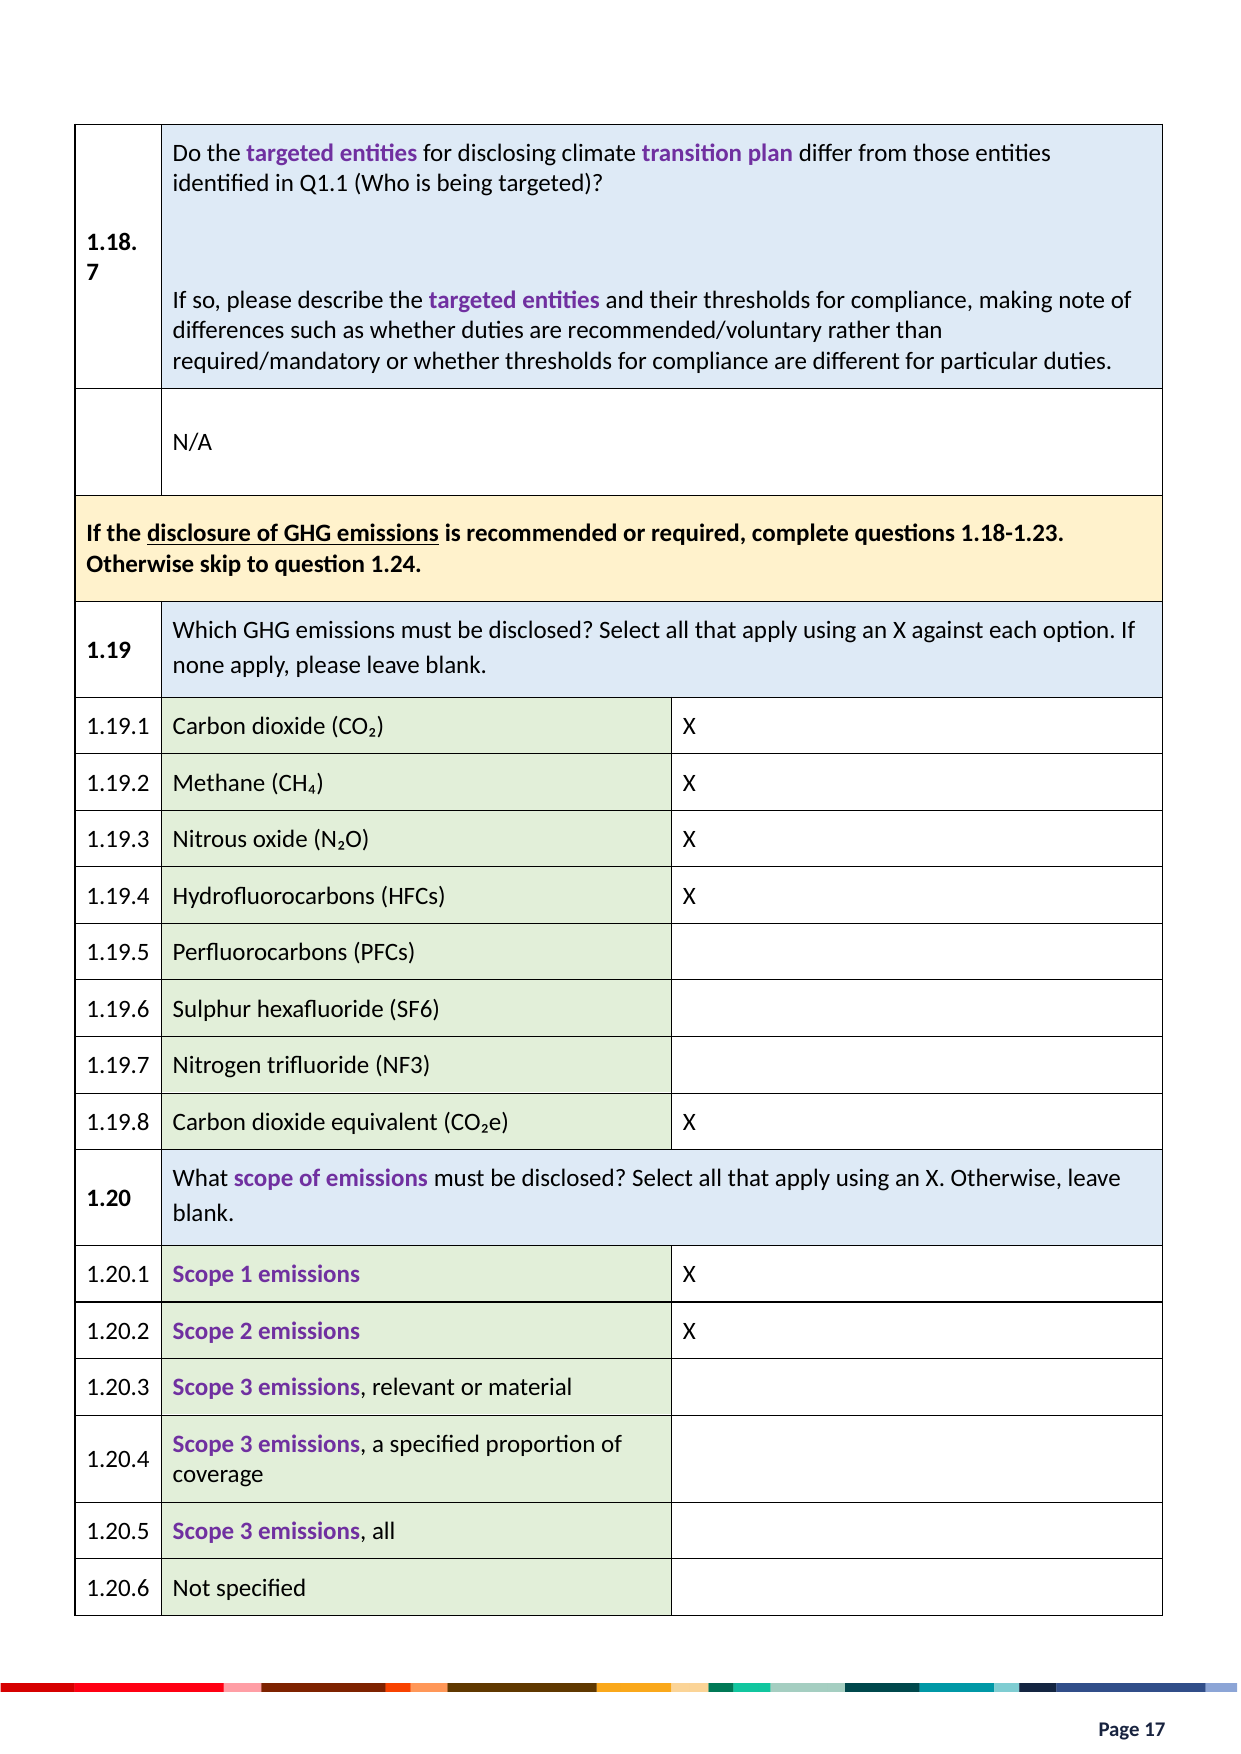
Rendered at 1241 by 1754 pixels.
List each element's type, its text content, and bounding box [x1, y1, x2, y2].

table_cell [672, 1416, 1162, 1502]
table_cell Hydrofluorocarbons (HFCs) [162, 867, 671, 923]
table_cell Scope 1 emissions [162, 1246, 671, 1301]
table_cell 1.20 [76, 1150, 161, 1245]
table_cell 1.19.1 [76, 698, 161, 753]
table_cell [672, 1503, 1162, 1558]
table_cell Scope 3 emissions, a specified proportion of coverage [162, 1416, 671, 1502]
table_cell Sulphur hexafluoride (SF6) [162, 980, 671, 1036]
table_cell Scope 2 emissions [162, 1303, 671, 1358]
table_cell 1.20.2 [76, 1303, 161, 1358]
table_cell 1.19.6 [76, 980, 161, 1036]
table_cell Nitrous oxide (N₂O) [162, 811, 671, 866]
table_cell Perfluorocarbons (PFCs) [162, 924, 671, 979]
table_cell Scope 3 emissions, relevant or material [162, 1359, 671, 1414]
table_cell Methane (CH₄) [162, 754, 671, 810]
table_cell 1.19.3 [76, 811, 161, 866]
table_cell X [672, 1094, 1162, 1149]
table_cell 1.19.7 [76, 1037, 161, 1092]
table_cell Not specified [162, 1559, 671, 1615]
table_cell X [672, 811, 1162, 866]
table_cell 1.18.7 [76, 125, 161, 388]
table_cell X [672, 1303, 1162, 1358]
table_cell 1.20.4 [76, 1416, 161, 1502]
table_cell Scope 3 emissions, all [162, 1503, 671, 1558]
table_cell X [672, 1246, 1162, 1301]
table_cell X [672, 698, 1162, 753]
table_cell Do the targeted entities for disclosing climate transition plan differ from those entities identified in Q1.1 (Who is being targeted)? If so, please describe the targeted entities and their thresholds for compliance, making note of differences such as whether duties are recommended/voluntary rather than required/mandatory or whether thresholds for compliance are different for particular duties. [162, 125, 1162, 388]
table_cell [672, 1037, 1162, 1092]
table_cell What scope of emissions must be disclosed? Select all that apply using an X. Otherwise, leave blank. [162, 1150, 1162, 1245]
table_cell [672, 1559, 1162, 1615]
table_cell 1.20.3 [76, 1359, 161, 1414]
table_cell Nitrogen trifluoride (NF3) [162, 1037, 671, 1092]
table_cell X [672, 867, 1162, 923]
table_cell Carbon dioxide (CO₂) [162, 698, 671, 753]
table_cell X [672, 754, 1162, 810]
table_cell Carbon dioxide equivalent (CO₂e) [162, 1094, 671, 1149]
table_cell Which GHG emissions must be disclosed? Select all that apply using an X against each option. If none apply, please leave blank. [162, 602, 1162, 697]
picture [0, 1683, 1236, 1692]
table_cell 1.19 [76, 602, 161, 697]
table_cell [672, 980, 1162, 1036]
table_cell N/A [162, 389, 1162, 494]
table_cell [672, 1359, 1162, 1414]
table_cell 1.19.8 [76, 1094, 161, 1149]
table_cell 1.20.1 [76, 1246, 161, 1301]
table_cell 1.20.5 [76, 1503, 161, 1558]
table_cell 1.20.6 [76, 1559, 161, 1615]
table_cell 1.19.2 [76, 754, 161, 810]
table_cell 1.19.5 [76, 924, 161, 979]
table_cell [672, 924, 1162, 979]
table_cell 1.19.4 [76, 867, 161, 923]
table_cell If the disclosure of GHG emissions is recommended or required, complete questions 1.18-1.23. Otherwise skip to question 1.24. [76, 496, 1162, 601]
table_cell [76, 389, 161, 494]
